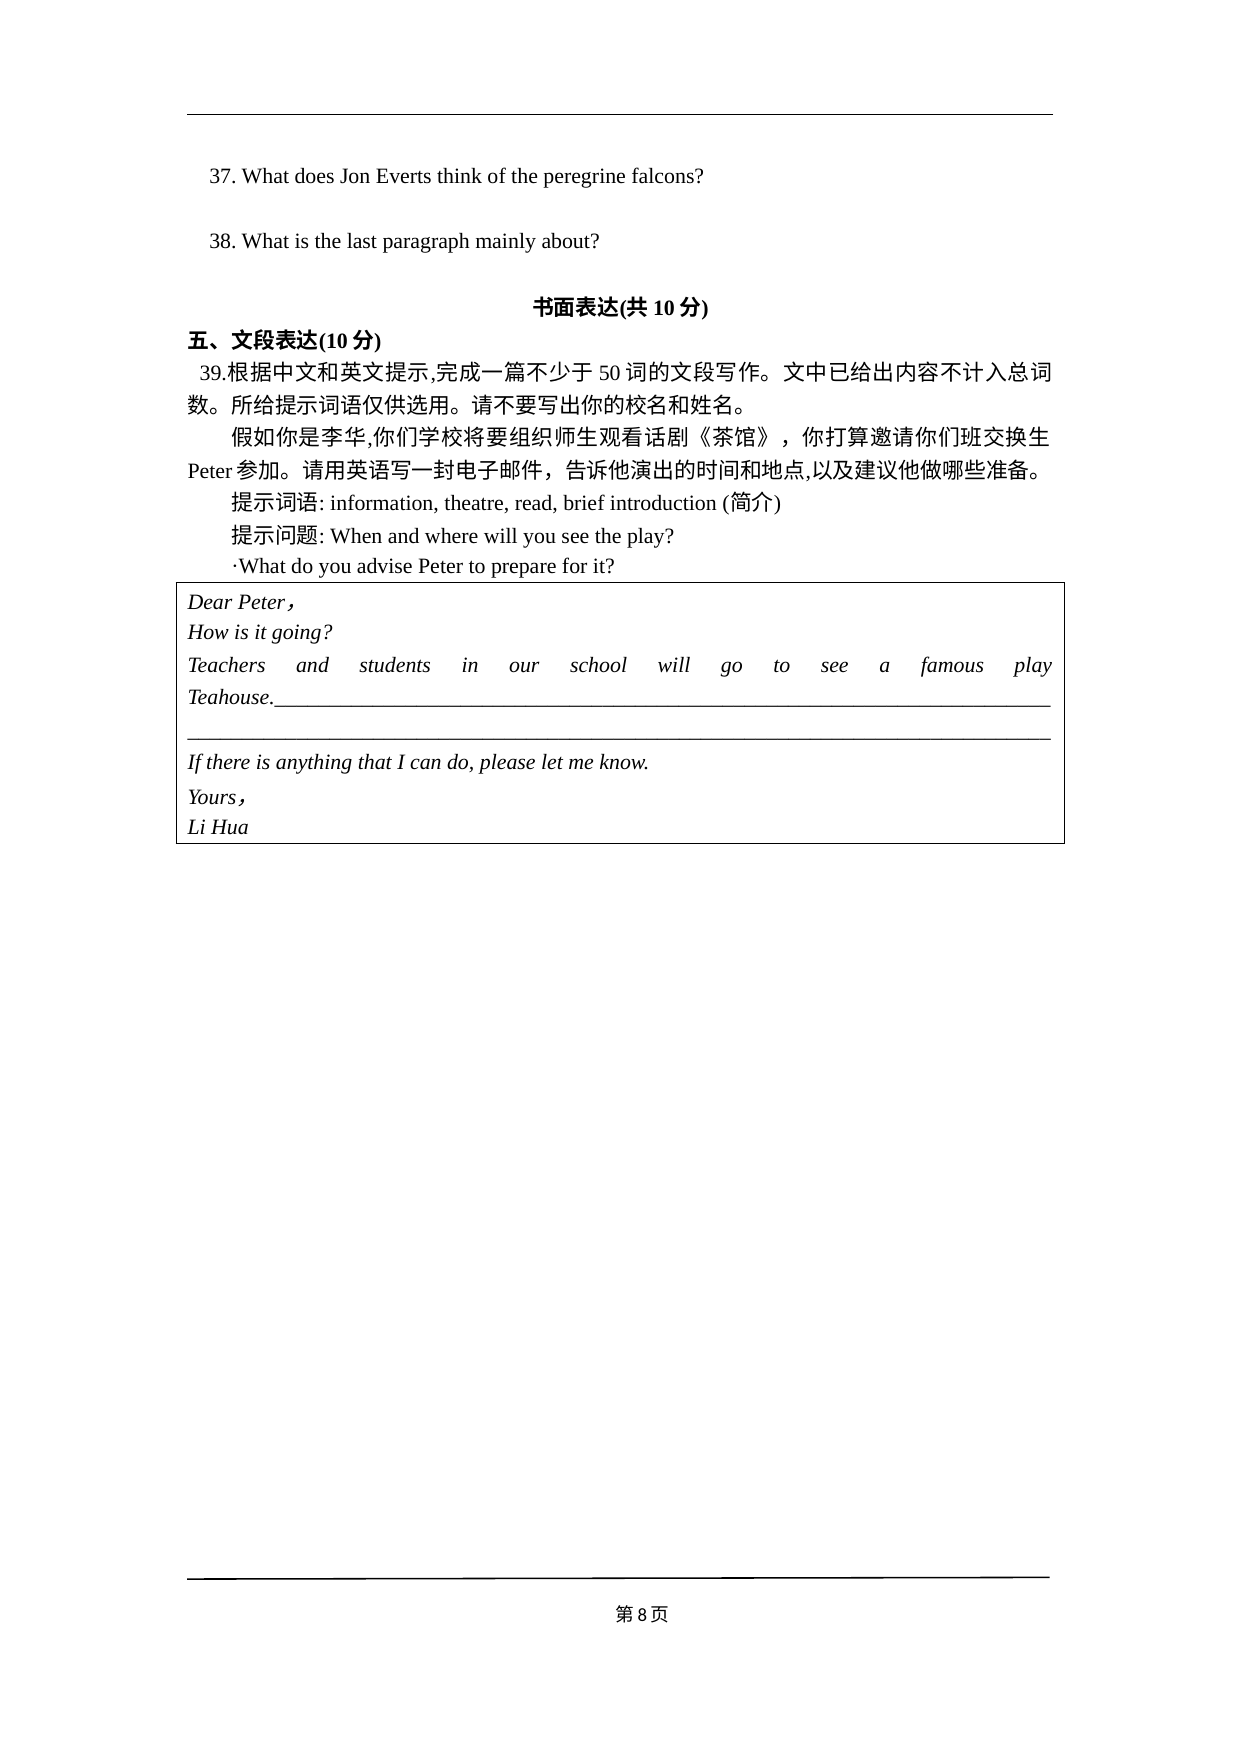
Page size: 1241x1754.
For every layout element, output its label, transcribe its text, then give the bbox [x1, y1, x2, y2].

text 假如你是李华,你们学校将要组织师生观看话剧《茶馆》，你打算邀请你们班交换生Peter参加。请用英语写一封电子邮件，告诉他演出的时间和地点,以及建议他做哪些准备。 [187, 420, 1053, 485]
text 提示词语: information, theatre, read, brief introduction (简介) [187, 485, 1053, 517]
text 37. What does Jon Everts think of the peregrine falcons? [187, 160, 1053, 192]
text 五、文段表达(10分) [187, 322, 1053, 355]
text 提示问题: When and where will you see the play? [187, 517, 1053, 550]
text 书面表达(共10分) [187, 290, 1053, 322]
table_header Dear Peter， How is it going? Teachers and students in our school will go to see a famous play Teahouse.______________________________________________________________________________________________________________________________________________________ If there is anything that I can do, please let me know. Yours， Li Hua [177, 583, 1064, 843]
text ·What do you advise Peter to prepare for it? [187, 550, 1053, 582]
text 39.根据中文和英文提示,完成一篇不少于50词的文段写作。文中已给出内容不计入总词数。所给提示词语仅供选用。请不要写出你的校名和姓名。 [187, 355, 1053, 420]
text 38. What is the last paragraph mainly about? [187, 225, 1053, 257]
